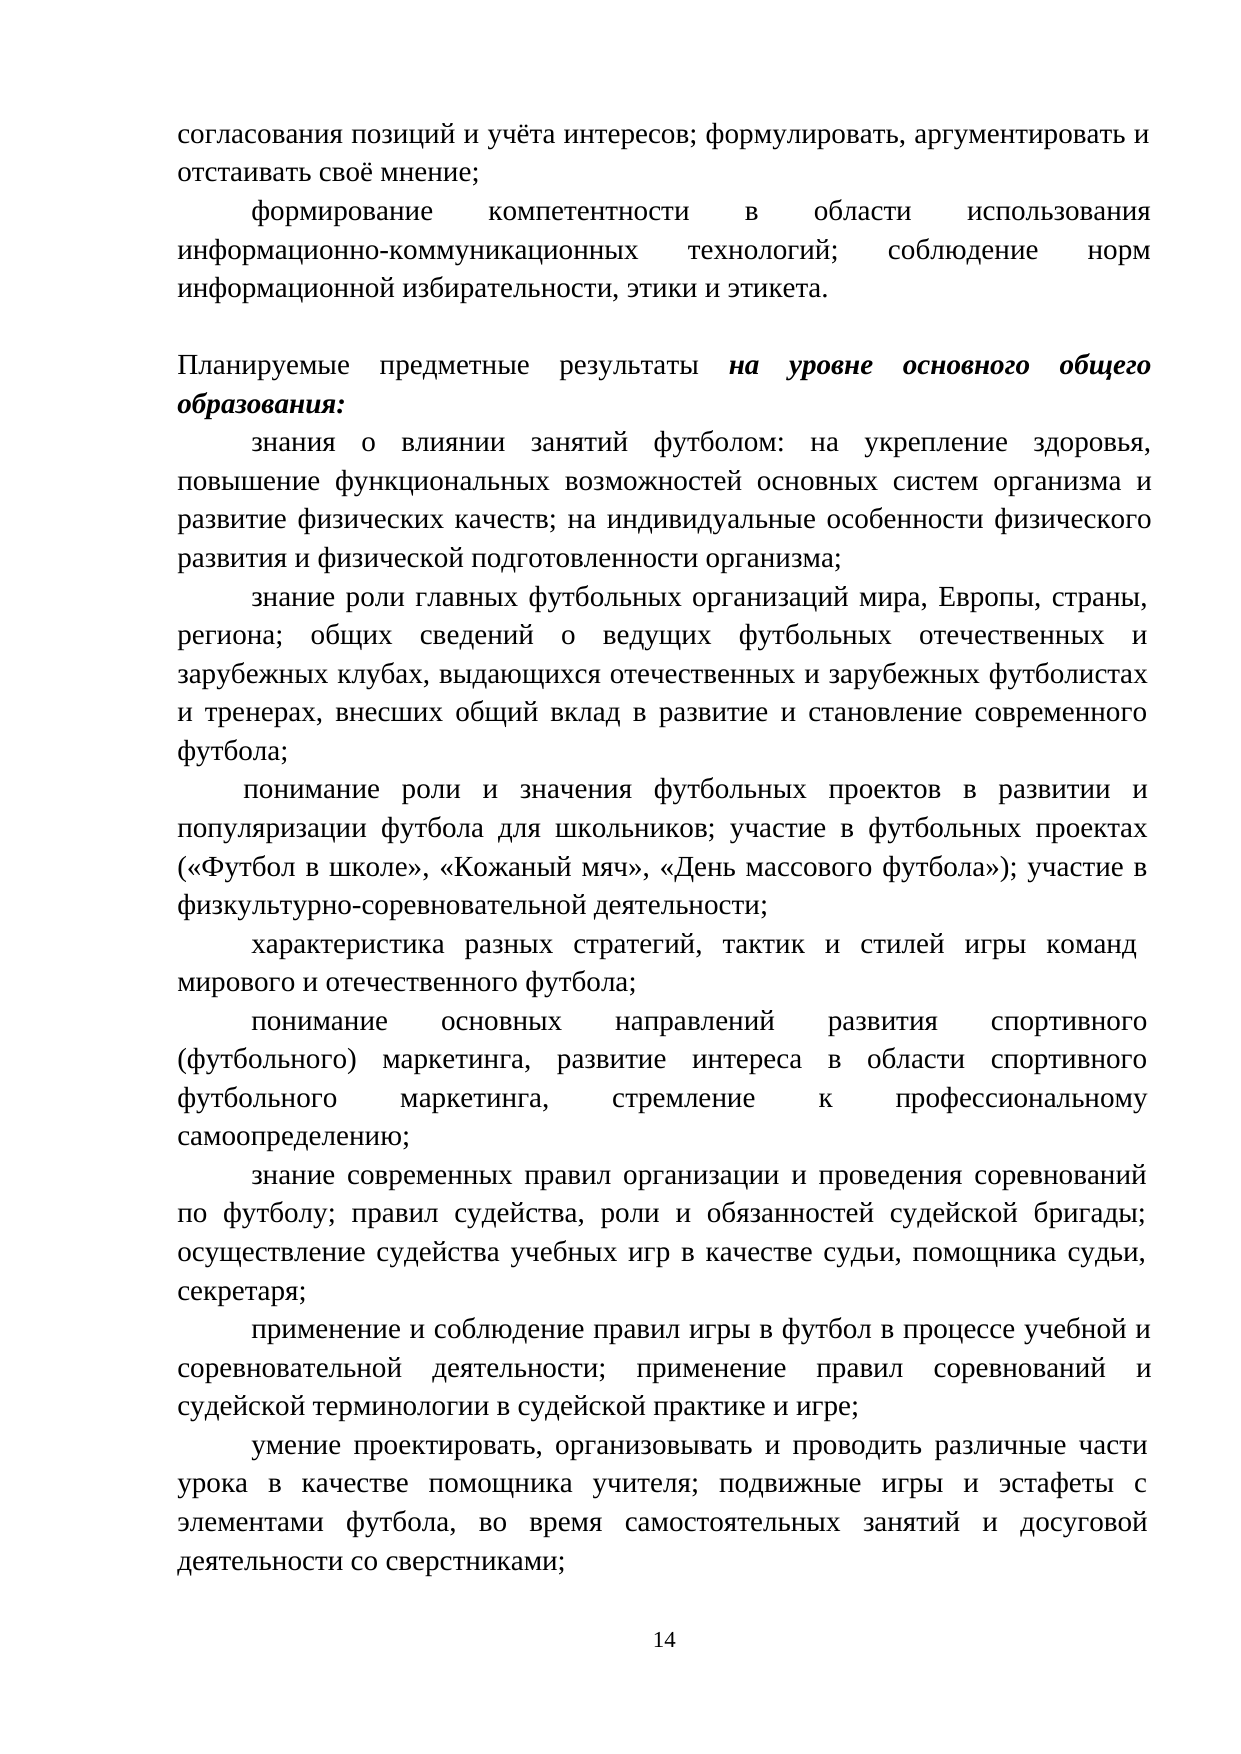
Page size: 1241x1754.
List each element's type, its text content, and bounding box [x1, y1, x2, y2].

text согласования позиций и учёта интересов; формулировать, аргументировать и отстаивать своё мнение; [177, 116, 1150, 188]
text формирование компетентности в области использования информационно-коммуникационных технологий; соблюдение норм информационной избирательности, этики и этикета. [177, 193, 1151, 304]
text Планируемые предметные результаты на уровне основного общего образования: [177, 347, 1152, 419]
text применение и соблюдение правил игры в футбол в процессе учебной и соревновательной деятельности; применение правил соревнований и судейской терминологии в судейской практике и игре; [177, 1311, 1152, 1422]
text умение проектировать, организовывать и проводить различные части урока в качестве помощника учителя; подвижные игры и эстафеты с элементами футбола, во время самостоятельных занятий и досуговой деятельности со сверстниками; [177, 1427, 1148, 1576]
text характеристика разных стратегий, тактик и стилей игры команд мирового и отечественного футбола; [177, 926, 1137, 998]
text знания о влиянии занятий футболом: на укрепление здоровья, повышение функциональных возможностей основных систем организма и развитие физических качеств; на индивидуальные особенности физического развития и физической подготовленности организма; [177, 424, 1152, 573]
text знание современных правил организации и проведения соревнований по футболу; правил судейства, роли и обязанностей судейской бригады; осуществление судейства учебных игр в качестве судьи, помощника судьи, секретаря; [177, 1157, 1147, 1306]
text понимание основных направлений развития спортивного (футбольного) маркетинга, развитие интереса в области спортивного футбольного маркетинга, стремление к профессиональному самоопределению; [177, 1003, 1148, 1152]
text понимание роли и значения футбольных проектов в развитии и популяризации футбола для школьников; участие в футбольных проектах («Футбол в школе», «Кожаный мяч», «День массового футбола»); участие в физкультурно-соревновательной деятельности; [177, 772, 1149, 921]
text знание роли главных футбольных организаций мира, Европы, страны, региона; общих сведений о ведущих футбольных отечественных и зарубежных клубах, выдающихся отечественных и зарубежных футболистах и тренерах, внесших общий вклад в развитие и становление современного футбола; [177, 579, 1148, 766]
